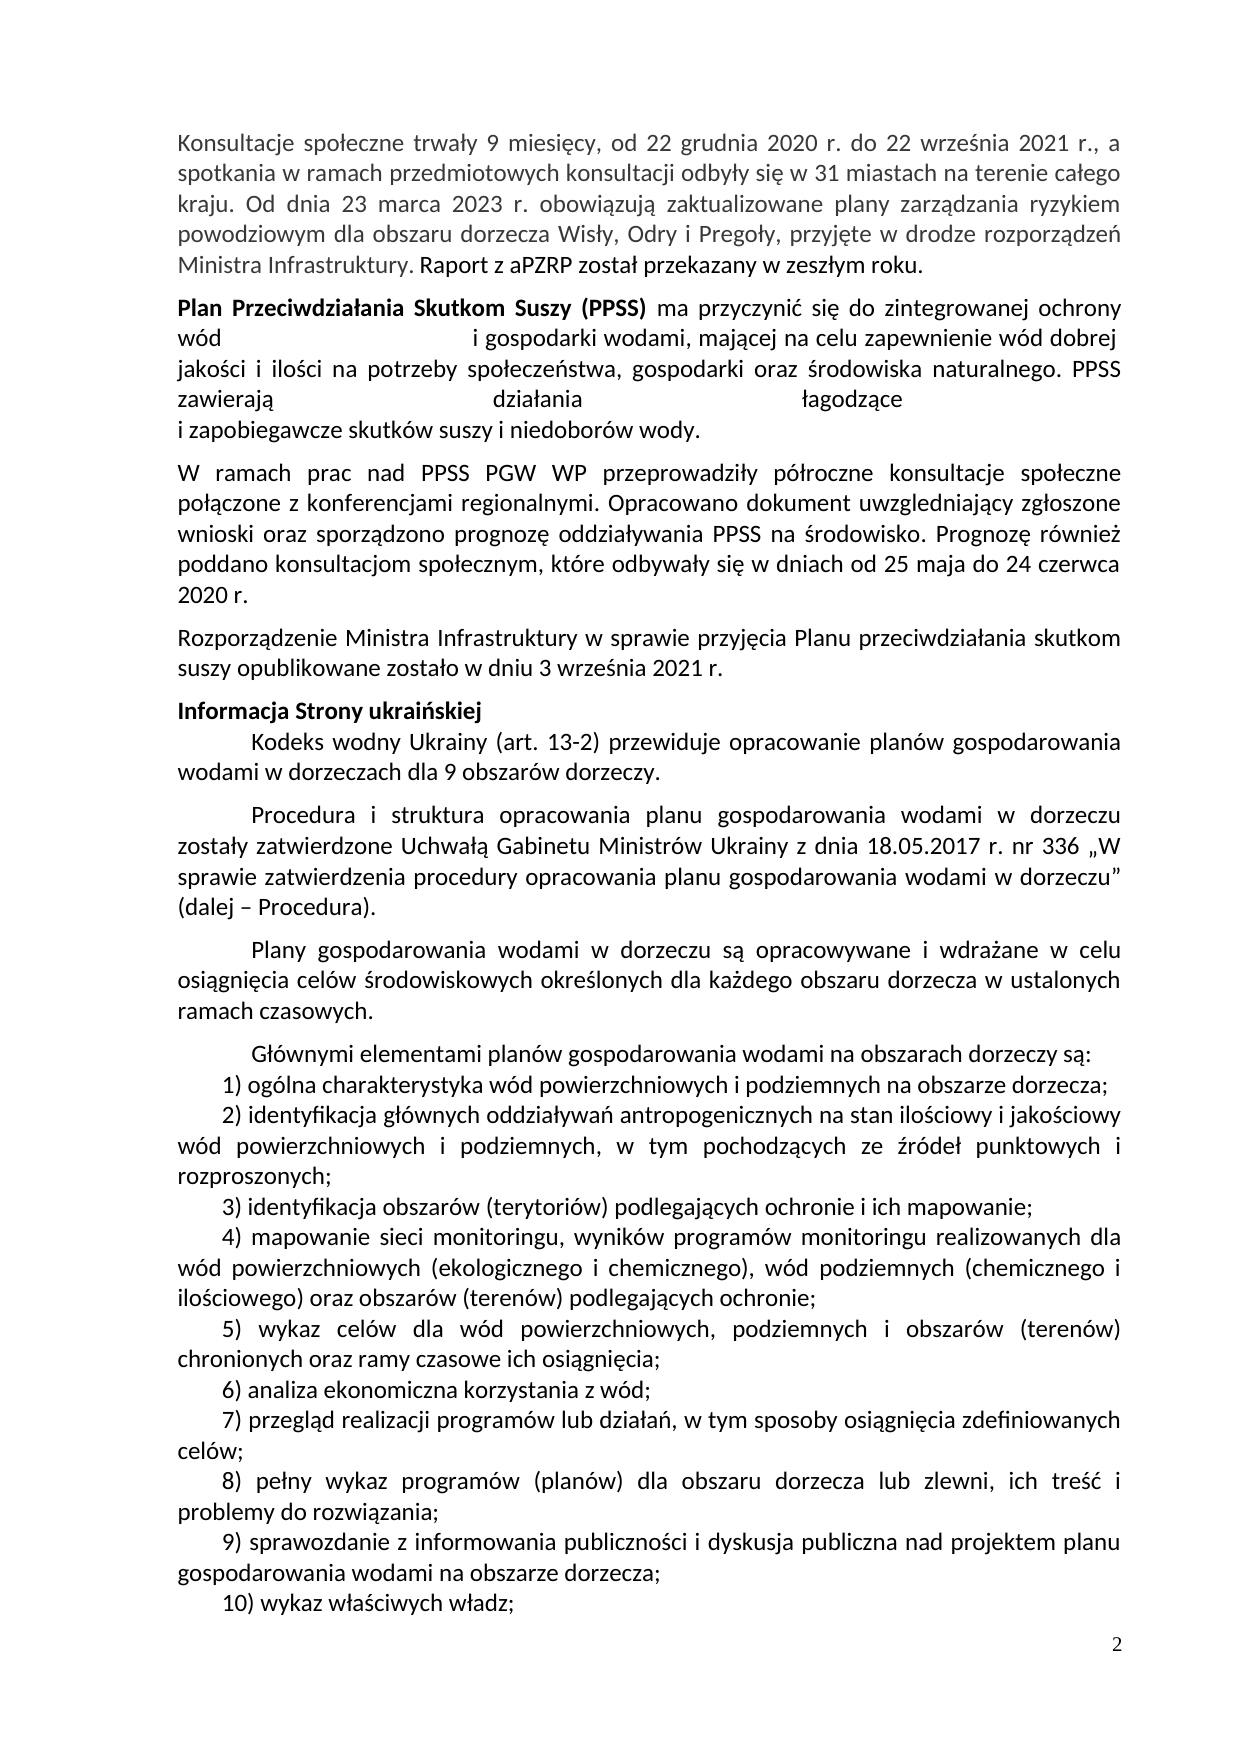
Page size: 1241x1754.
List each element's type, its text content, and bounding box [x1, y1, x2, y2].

text Procedura i struktura opracowania planu gospodarowania wodami w dorzeczu zostały zatwierdzone Uchwałą Gabinetu Ministrów Ukrainy z dnia 18.05.2017 r. nr 336 „W sprawie zatwierdzenia procedury opracowania planu gospodarowania wodami w dorzeczu” (dalej – Procedura). [177, 799, 1122, 922]
text 9) sprawozdanie z informowania publiczności i dyskusja publiczna nad projektem planu gospodarowania wodami na obszarze dorzecza; [177, 1527, 1122, 1588]
text Plany gospodarowania wodami w dorzeczu są opracowywane i wdrażane w celu osiągnięcia celów środowiskowych określonych dla każdego obszaru dorzecza w ustalonych ramach czasowych. [177, 934, 1122, 1026]
text 8) pełny wykaz programów (planów) dla obszaru dorzecza lub zlewni, ich treść i problemy do rozwiązania; [177, 1466, 1122, 1527]
text 5) wykaz celów dla wód powierzchniowych, podziemnych i obszarów (terenów) chronionych oraz ramy czasowe ich osiągnięcia; [177, 1313, 1122, 1374]
text Kodeks wodny Ukrainy (art. 13-2) przewiduje opracowanie planów gospodarowania wodami w dorzeczach dla 9 obszarów dorzeczy. [177, 726, 1122, 787]
text 1) ogólna charakterystyka wód powierzchniowych i podziemnych na obszarze dorzecza; [177, 1069, 1122, 1099]
text 4) mapowanie sieci monitoringu, wyników programów monitoringu realizowanych dla wód powierzchniowych (ekologicznego i chemicznego), wód podziemnych (chemicznego i ilościowego) oraz obszarów (terenów) podlegających ochronie; [177, 1221, 1122, 1313]
text 6) analiza ekonomiczna korzystania z wód; [177, 1374, 1122, 1404]
text 3) identyfikacja obszarów (terytoriów) podlegających ochronie i ich mapowanie; [177, 1191, 1122, 1221]
text 2) identyfikacja głównych oddziaływań antropogenicznych na stan ilościowy i jakościowy wód powierzchniowych i podziemnych, w tym pochodzących ze źródeł punktowych i rozproszonych; [177, 1099, 1122, 1191]
text 10) wykaz właściwych władz; [177, 1588, 1122, 1618]
text Głównymi elementami planów gospodarowania wodami na obszarach dorzeczy są: [177, 1038, 1122, 1069]
text Informacja Strony ukraińskiej [177, 696, 1122, 726]
text W ramach prac nad PPSS PGW WP przeprowadziły półroczne konsultacje społeczne połączone z konferencjami regionalnymi. Opracowano dokument uwzgledniający zgłoszone wnioski oraz sporządzono prognozę oddziaływania PPSS na środowisko. Prognozę również poddano konsultacjom społecznym, które odbywały się w dniach od 25 maja do 24 czerwca 2020 r. [177, 457, 1122, 609]
text Plan Przeciwdziałania Skutkom Suszy (PPSS) ma przyczynić się do zintegrowanej ochrony wód i gospodarki wodami, mającej na celu zapewnienie wód dobrej jakości i ilości na potrzeby społeczeństwa, gospodarki oraz środowiska naturalnego. PPSS zawierają działania łagodzące i zapobiegawcze skutków suszy i niedoborów wody. [177, 292, 1122, 444]
text 7) przegląd realizacji programów lub działań, w tym sposoby osiągnięcia zdefiniowanych celów; [177, 1404, 1122, 1466]
text Rozporządzenie Ministra Infrastruktury w sprawie przyjęcia Planu przeciwdziałania skutkom suszy opublikowane zostało w dniu 3 września 2021 r. [177, 622, 1122, 683]
